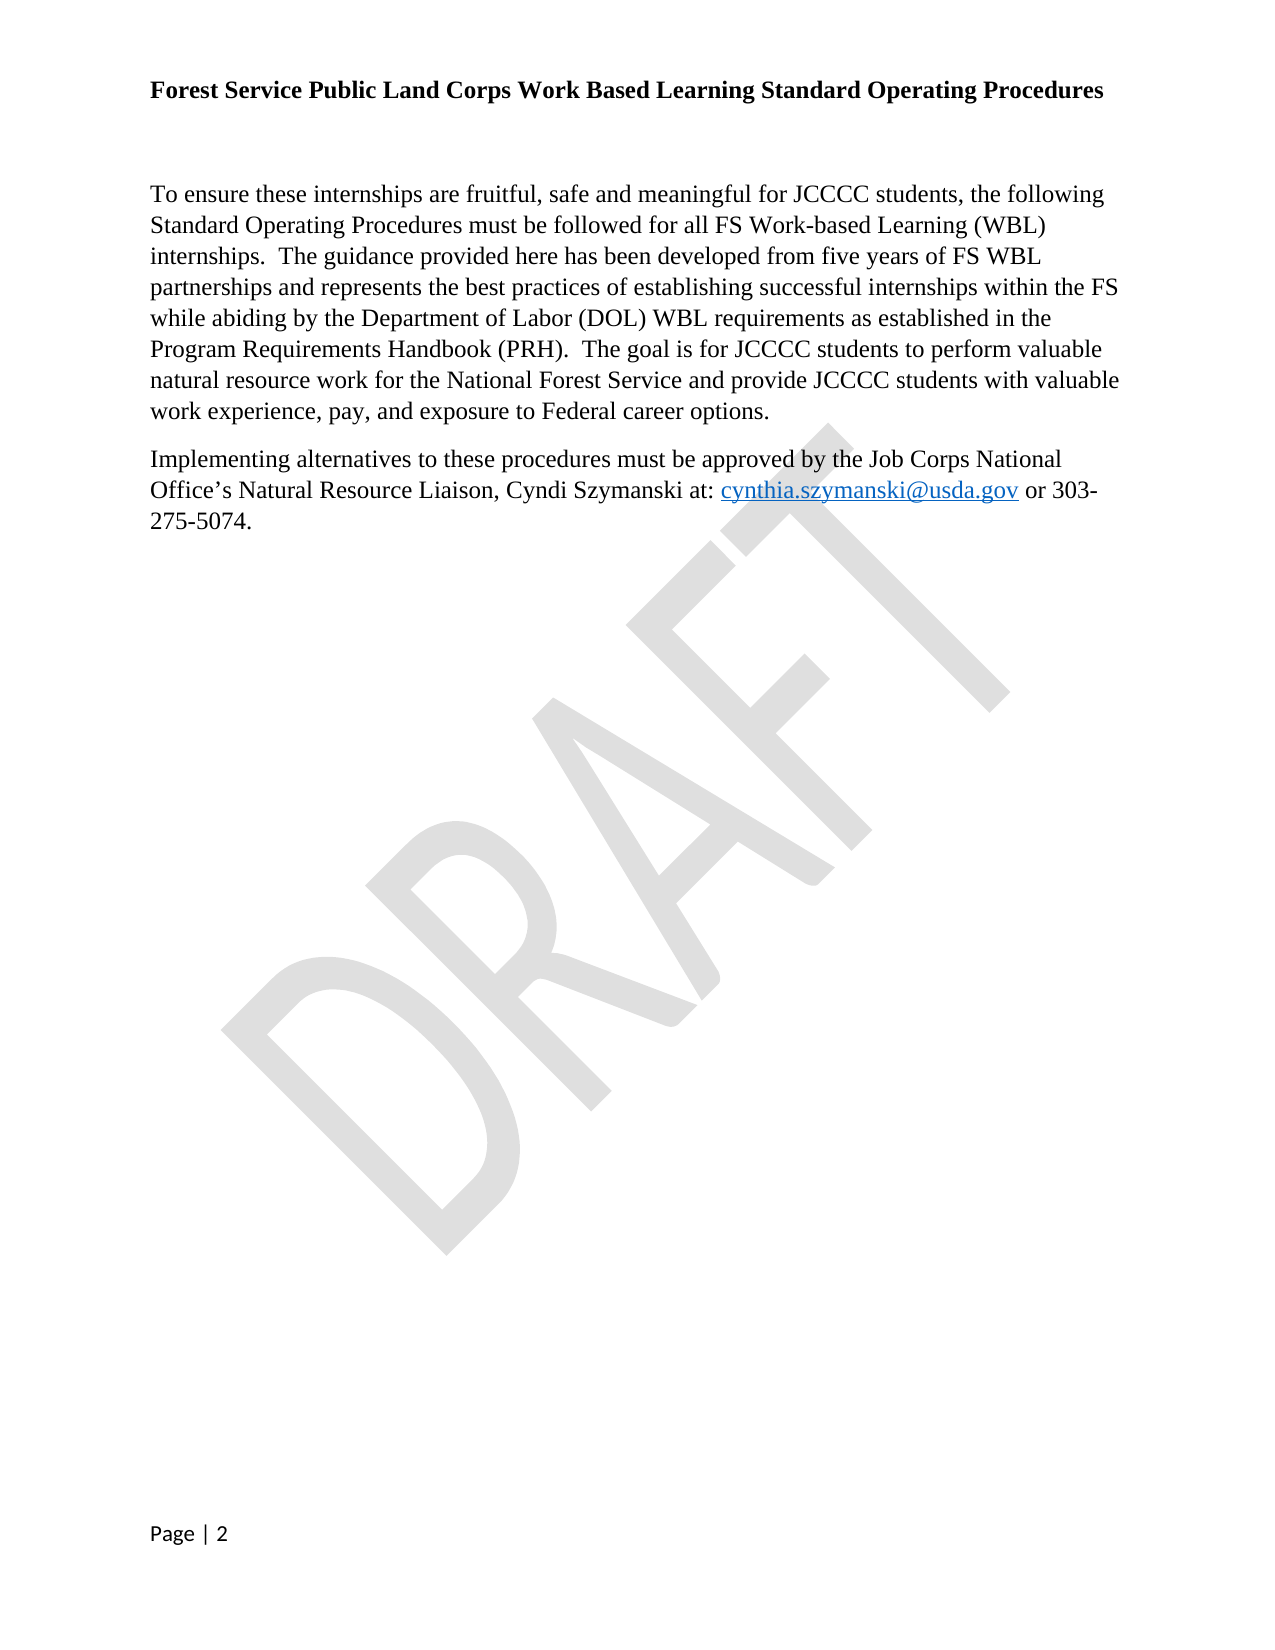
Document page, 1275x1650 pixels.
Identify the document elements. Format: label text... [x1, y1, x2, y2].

text To ensure these internships are fruitful, safe and meaningful for JCCCC students, the following Standard Operating Procedures must be followed for all FS Work-based Learning (WBL) internships. The guidance provided here has been developed from five years of FS WBL partnerships and represents the best practices of establishing successful internships within the FS while abiding by the Department of Labor (DOL) WBL requirements as established in the Program Requirements Handbook (PRH). The goal is for JCCCC students to perform valuable natural resource work for the National Forest Service and provide JCCCC students with valuable work experience, pay, and exposure to Federal career options. [150, 179, 1125, 425]
text Implementing alternatives to these procedures must be approved by the Job Corps National Office’s Natural Resource Liaison, Cyndi Szymanski at: cynthia.szymanski@usda.gov or 303-275-5074. [150, 444, 1125, 534]
